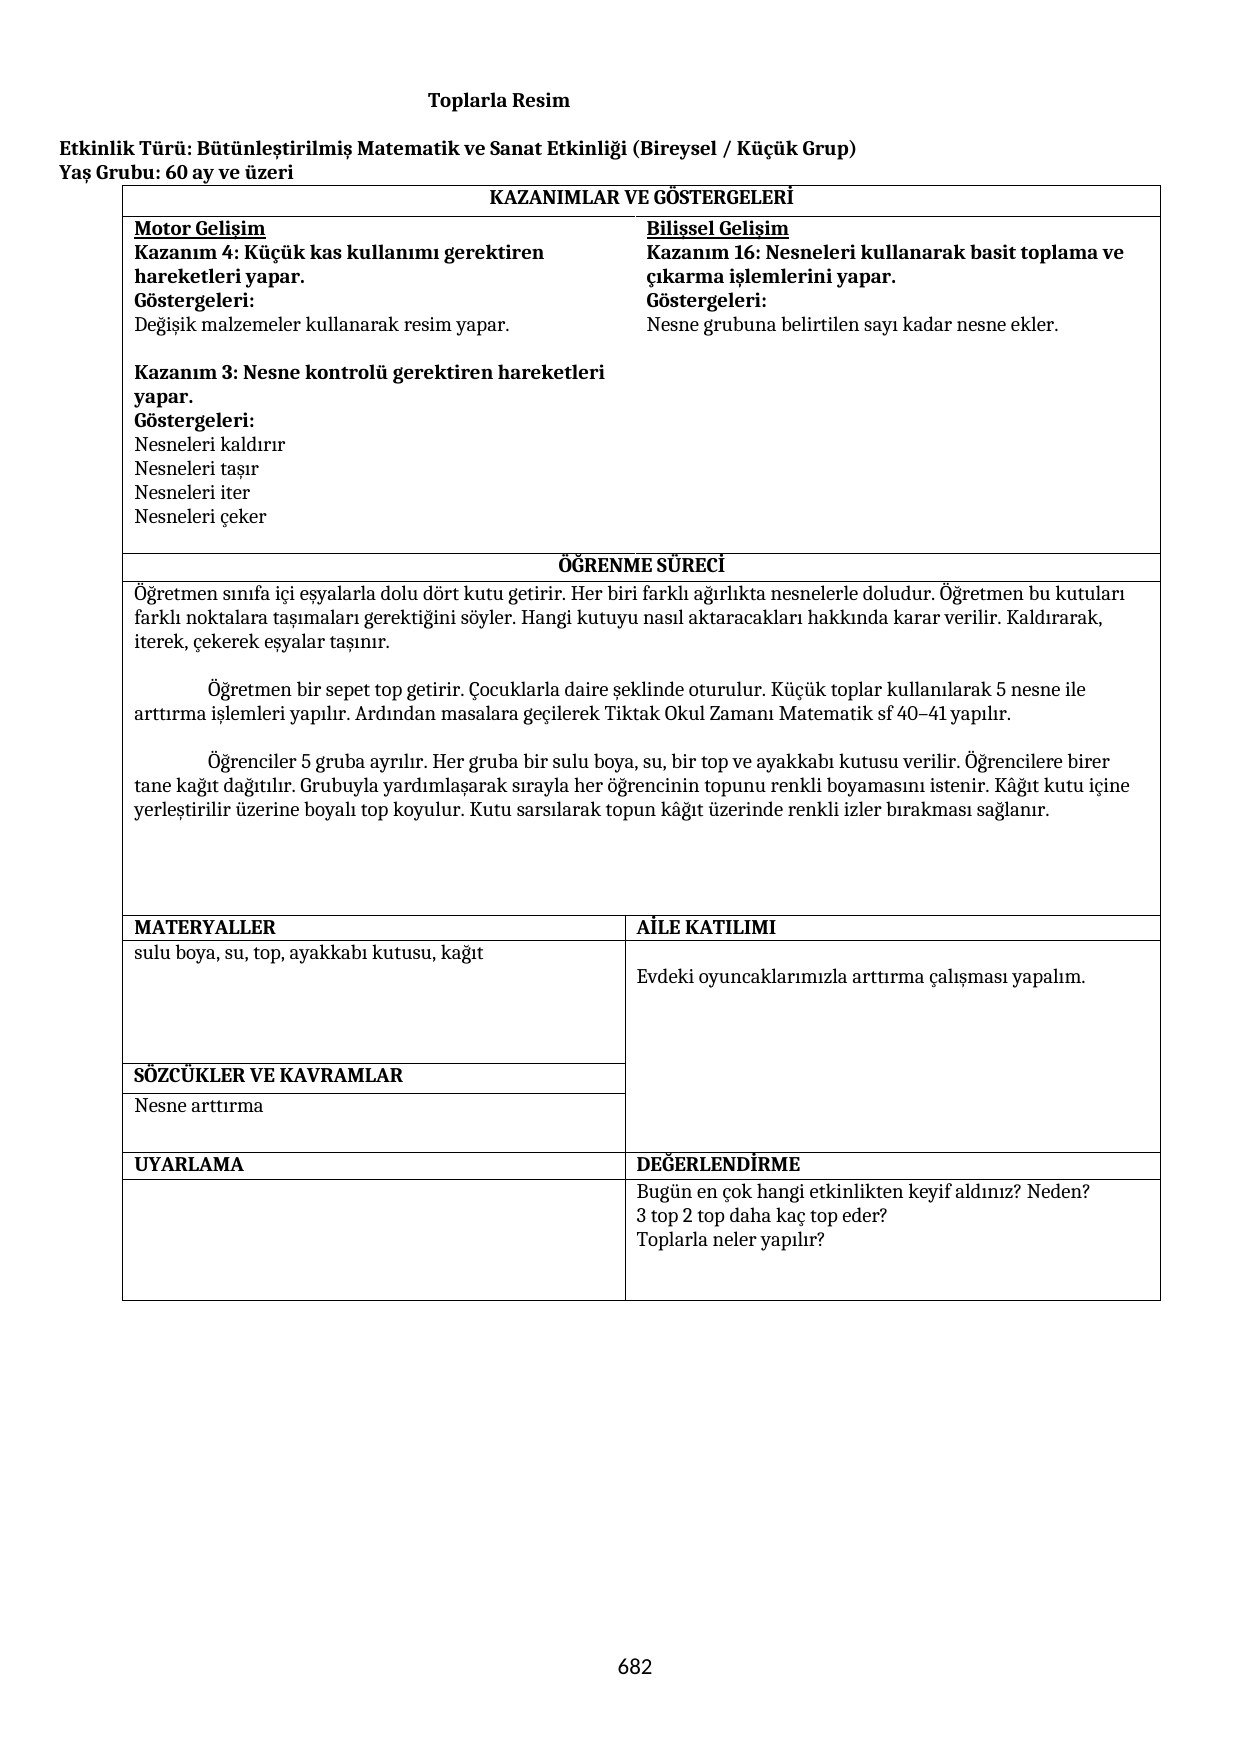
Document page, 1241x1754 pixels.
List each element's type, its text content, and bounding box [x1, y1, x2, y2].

table_header KAZANIMLAR VE GÖSTERGELERİ [123, 186, 1160, 216]
table_cell sulu boya, su, top, ayakkabı kutusu, kağıt [123, 941, 625, 1063]
table_cell DEĞERLENDİRME [626, 1153, 1160, 1179]
text Yaş Grubu: 60 ay ve üzeri [59, 161, 1211, 185]
text Etkinlik Türü: Bütünleştirilmiş Matematik ve Sanat Etkinliği (Bireysel / Küçük Grup) [59, 137, 1211, 161]
table_cell AİLE KATILIMI [626, 916, 1160, 940]
table_cell MATERYALLER [123, 916, 625, 940]
table_cell Evdeki oyuncaklarımızla arttırma çalışması yapalım. [626, 941, 1160, 1152]
table_cell SÖZCÜKLER VE KAVRAMLAR [123, 1064, 625, 1093]
table_cell Öğretmen sınıfa içi eşyalarla dolu dört kutu getirir. Her biri farklı ağırlıkta nesnelerle doludur. Öğretmen bu kutuları farklı noktalara taşımaları gerektiğini söyler. Hangi kutuyu nasıl aktaracakları hakkında karar verilir. Kaldırarak, iterek, çekerek eşyalar taşınır. Öğretmen bir sepet top getirir. Çocuklarla daire şeklinde oturulur. Küçük toplar kullanılarak 5 nesne ile arttırma işlemleri yapılır. Ardından masalara geçilerek Tiktak Okul Zamanı Matematik sf 40–41 yapılır. Öğrenciler 5 gruba ayrılır. Her gruba bir sulu boya, su, bir top ve ayakkabı kutusu verilir. Öğrencilere birer tane kağıt dağıtılır. Grubuyla yardımlaşarak sırayla her öğrencinin topunu renkli boyamasını istenir. Kâğıt kutu içine yerleştirilir üzerine boyalı top koyulur. Kutu sarsılarak topun kâğıt üzerinde renkli izler bırakması sağlanır. [123, 582, 1160, 915]
table_cell UYARLAMA [123, 1153, 625, 1179]
table_cell Nesne arttırma [123, 1094, 625, 1152]
table_cell Motor Gelişim Kazanım 4: Küçük kas kullanımı gerektiren hareketleri yapar. Göstergeleri: Değişik malzemeler kullanarak resim yapar. Kazanım 3: Nesne kontrolü gerektiren hareketleri yapar. Göstergeleri: Nesneleri kaldırır Nesneleri taşır Nesneleri iter Nesneleri çeker [123, 217, 635, 552]
table_cell ÖĞRENME SÜRECİ [123, 554, 1160, 581]
table_cell Bilişsel Gelişim Kazanım 16: Nesneleri kullanarak basit toplama ve çıkarma işlemlerini yapar. Göstergeleri: Nesne grubuna belirtilen sayı kadar nesne ekler. [636, 217, 1160, 552]
table_cell [123, 1180, 625, 1300]
table_cell Bugün en çok hangi etkinlikten keyif aldınız? Neden? 3 top 2 top daha kaç top eder? Toplarla neler yapılır? [626, 1180, 1160, 1300]
text Toplarla Resim [354, 89, 1211, 113]
